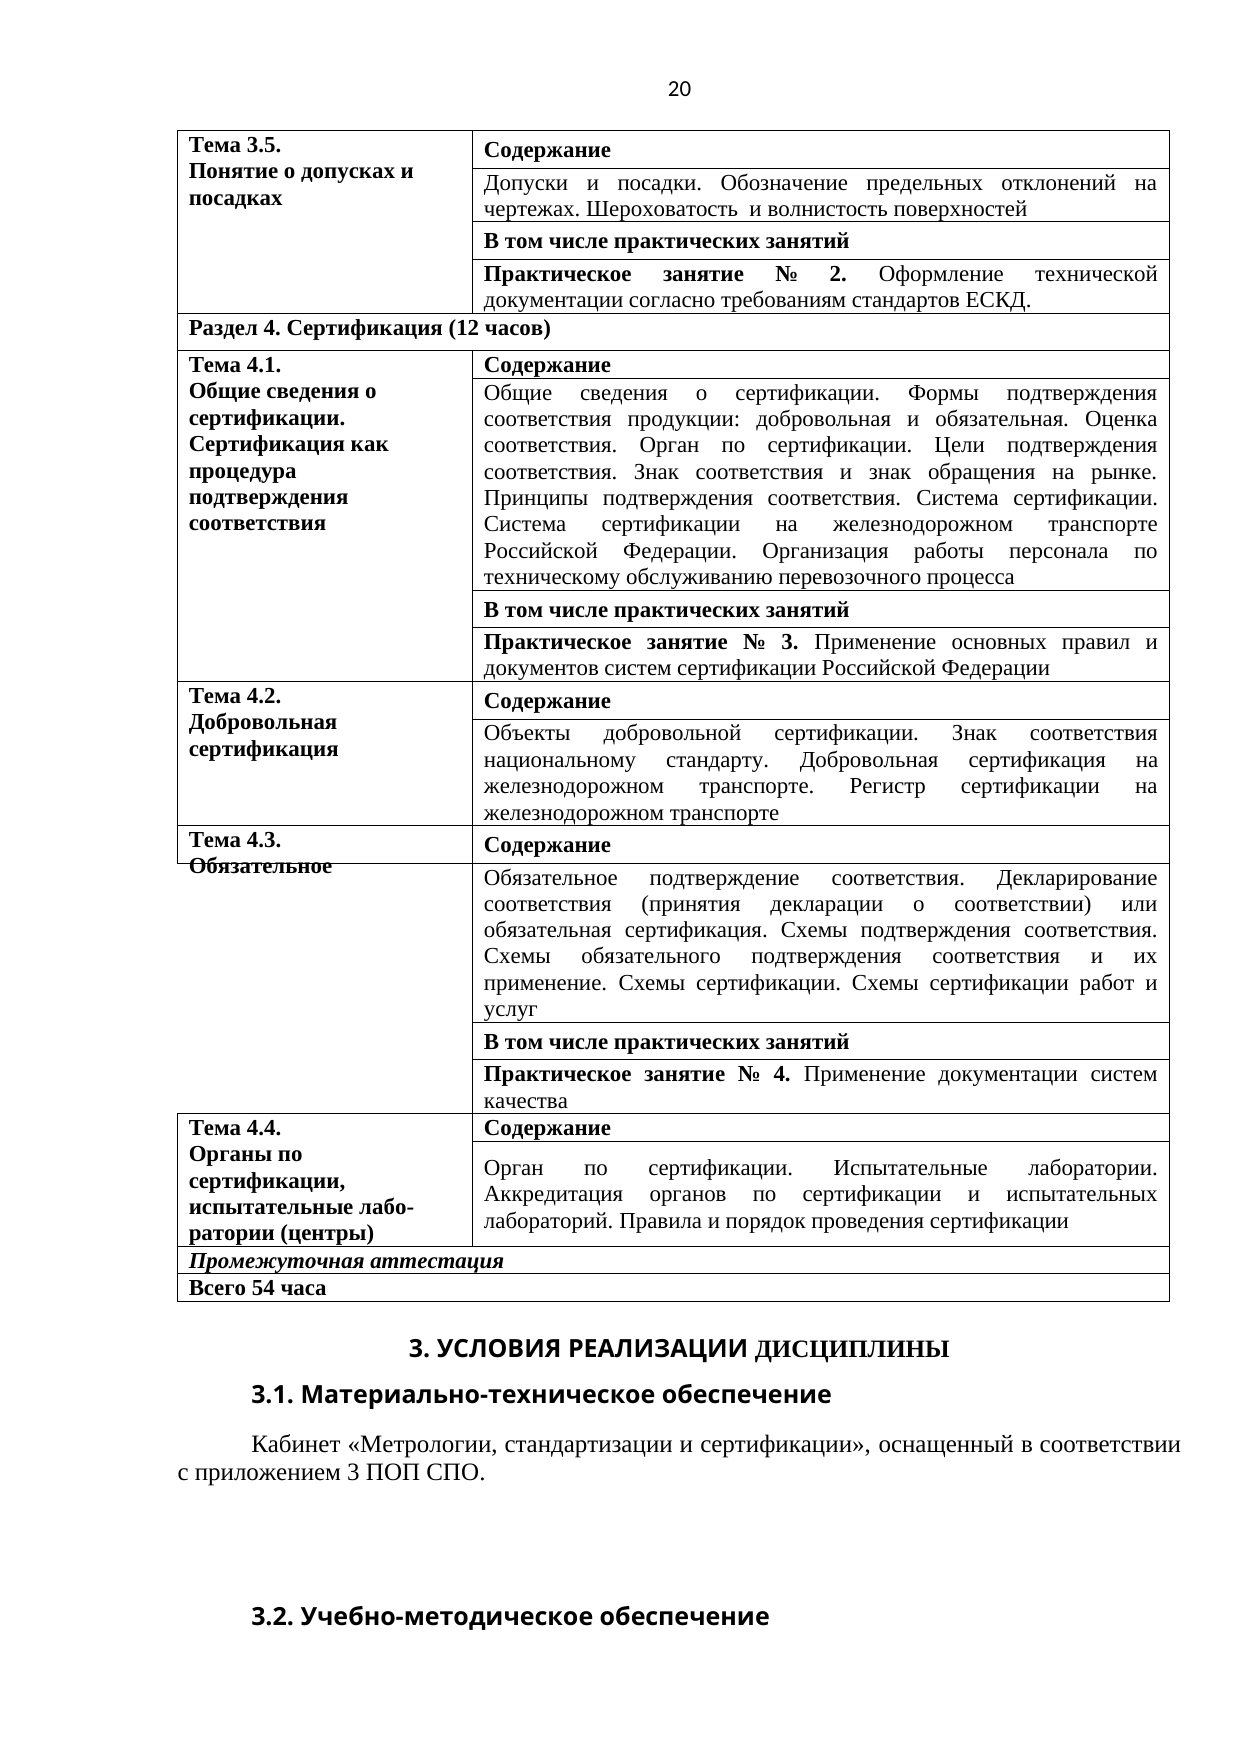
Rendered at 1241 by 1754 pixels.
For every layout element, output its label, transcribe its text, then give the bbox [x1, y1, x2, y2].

table_cell Содержание [473, 1114, 1169, 1141]
table_cell В том числе практических занятий [473, 222, 1169, 259]
table_cell Всего 54 часа [178, 1274, 1169, 1301]
table_cell В том числе практических занятий [473, 1023, 1169, 1059]
table_cell В том числе практических занятий [473, 591, 1169, 627]
table_cell Содержание [473, 826, 1169, 862]
text 3. Условия реализации ДИСЦИПЛИНЫ [177, 1330, 1181, 1364]
table_cell Тема 4.3. Обязательное подтверждение соответствия [178, 826, 472, 862]
table_cell Тема 3.5. Понятие о допусках и посадках [178, 131, 472, 313]
table_cell Практическое занятие № 2. Оформление технической документации согласно требованиям стандартов ЕСКД. [473, 260, 1169, 313]
table_cell Объекты добровольной сертификации. Знак соответствия национальному стандарту. Добровольная сертификация на железнодорожном транспорте. Регистр сертификации на железнодорожном транспорте [473, 720, 1169, 825]
table_cell Обязательное подтверждение соответствия. Декларирование соответствия (принятия декларации о соответствии) или обязательная сертификация. Схемы подтверждения соответствия. Схемы обязательного подтверждения соответствия и их применение. Схемы сертификации. Схемы сертификации работ и услуг [473, 864, 1169, 1022]
table_cell Допуски и посадки. Обозначение предельных отклонений на чертежах. Шероховатость и волнистость поверхностей [473, 169, 1169, 221]
table_cell Орган по сертификации. Испытательные лаборатории. Аккредитация органов по сертификации и испытательных лабораторий. Правила и порядок проведения сертификации [473, 1142, 1169, 1246]
table_cell Тема 4.1. Общие сведения о сертификации. Сертификация как процедура подтверждения соответствия [178, 351, 472, 681]
table_cell Раздел 4. Сертификация (12 часов) [178, 314, 1169, 350]
table_cell Содержание [473, 682, 1169, 718]
table_cell Тема 4.4. Органы по сертификации, испытательные лаборатории (центры) [178, 1114, 472, 1246]
table_cell Тема 4.2. Добровольная сертификация [178, 682, 472, 825]
text 3.1. Материально-техническое обеспечение [177, 1377, 1181, 1411]
table_cell Содержание [473, 131, 1169, 167]
table_cell Практическое занятие № 3. Применение основных правил и документов систем сертификации Российской Федерации [473, 628, 1169, 681]
table_cell Общие сведения о сертификации. Формы подтверждения соответствия продукции: добровольная и обязательная. Оценка соответствия. Орган по сертификации. Цели подтверждения соответствия. Знак соответствия и знак обращения на рынке. Принципы подтверждения соответствия. Система сертификации. Система сертификации на железнодорожном транспорте Российской Федерации. Организация работы персонала по техническому обслуживанию перевозочного процесса [473, 379, 1169, 589]
text 3.2. Учебно-методическое обеспечение [177, 1598, 1181, 1632]
table_cell Практическое занятие № 4. Применение документации систем качества [473, 1060, 1169, 1113]
text Кабинет «Метрологии, стандартизации и сертификации», оснащенный в соответствии с приложением 3 ПОП СПО. [177, 1429, 1181, 1486]
table_cell Содержание [473, 351, 1169, 378]
table_cell Промежуточная аттестация [178, 1247, 1169, 1273]
